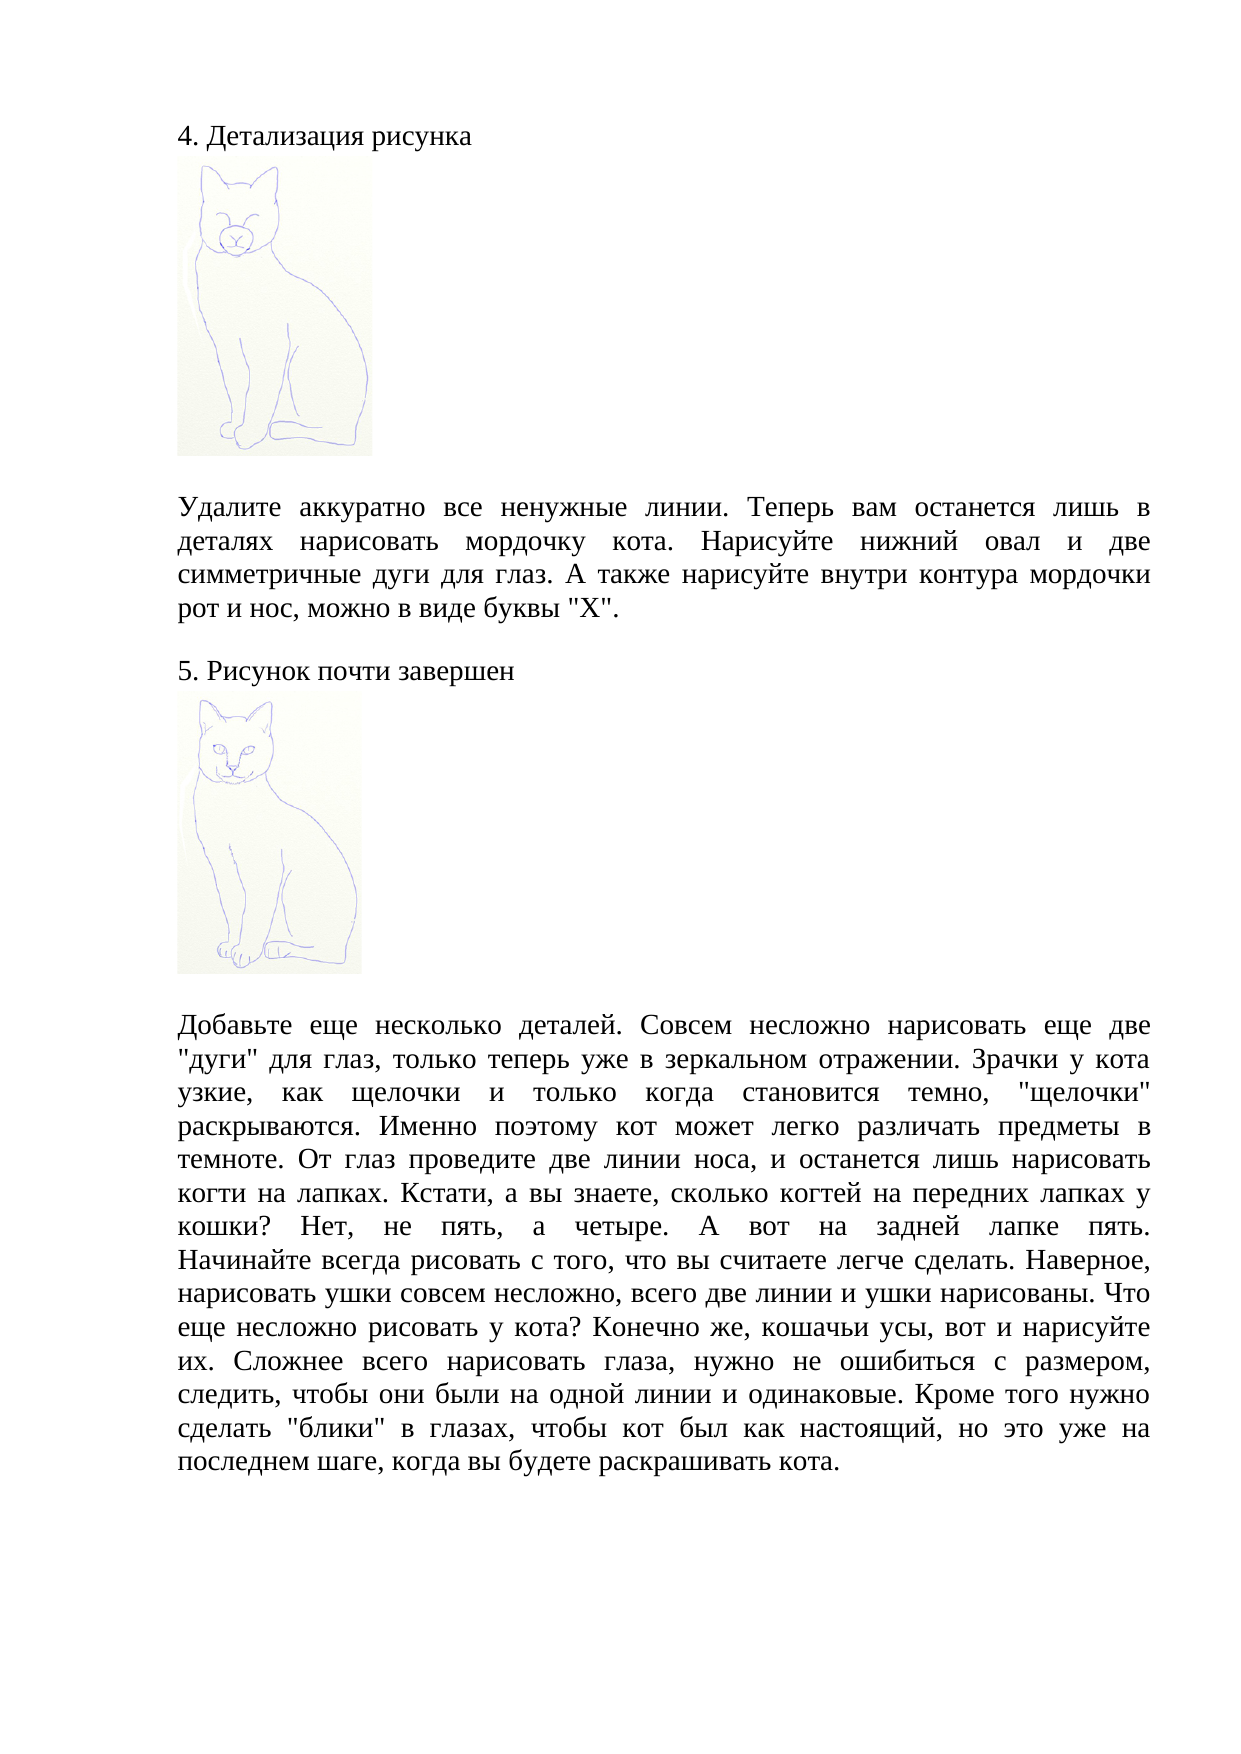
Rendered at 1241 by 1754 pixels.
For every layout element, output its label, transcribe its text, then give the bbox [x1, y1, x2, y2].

text Добавьте еще несколько деталей. Совсем несложно нарисовать еще две "дуги" для глаз, только теперь уже в зеркальном отражении. Зрачки у кота узкие, как щелочки и только когда становится темно, "щелочки" раскрываются. Именно поэтому кот может легко различать предметы в темноте. От глаз проведите две линии носа, и останется лишь нарисовать когти на лапках. Кстати, а вы знаете, сколько когтей на передних лапках у кошки? Нет, не пять, а четыре. А вот на задней лапке пять. Начинайте всегда рисовать с того, что вы считаете легче сделать. Наверное, нарисовать ушки совсем несложно, всего две линии и ушки нарисованы. Что еще несложно рисовать у кота? Конечно же, кошачьи усы, вот и нарисуйте их. Сложнее всего нарисовать глаза, нужно не ошибиться с размером, следить, чтобы они были на одной линии и одинаковые. Кроме того нужно сделать "блики" в глазах, чтобы кот был как настоящий, но это уже на последнем шаге, когда вы будете раскрашивать кота. [177, 1007, 1152, 1477]
text Удалите аккуратно все ненужные линии. Теперь вам останется лишь в деталях нарисовать мордочку кота. Нарисуйте нижний овал и две симметричные дуги для глаз. А также нарисуйте внутри контура мордочки рот и нос, можно в виде буквы "Х". [177, 489, 1152, 623]
picture [177, 156, 373, 456]
subtitle 4. Детализация рисунка [177, 118, 1152, 152]
subtitle 5. Рисунок почти завершен [177, 653, 1152, 686]
picture [177, 691, 362, 974]
